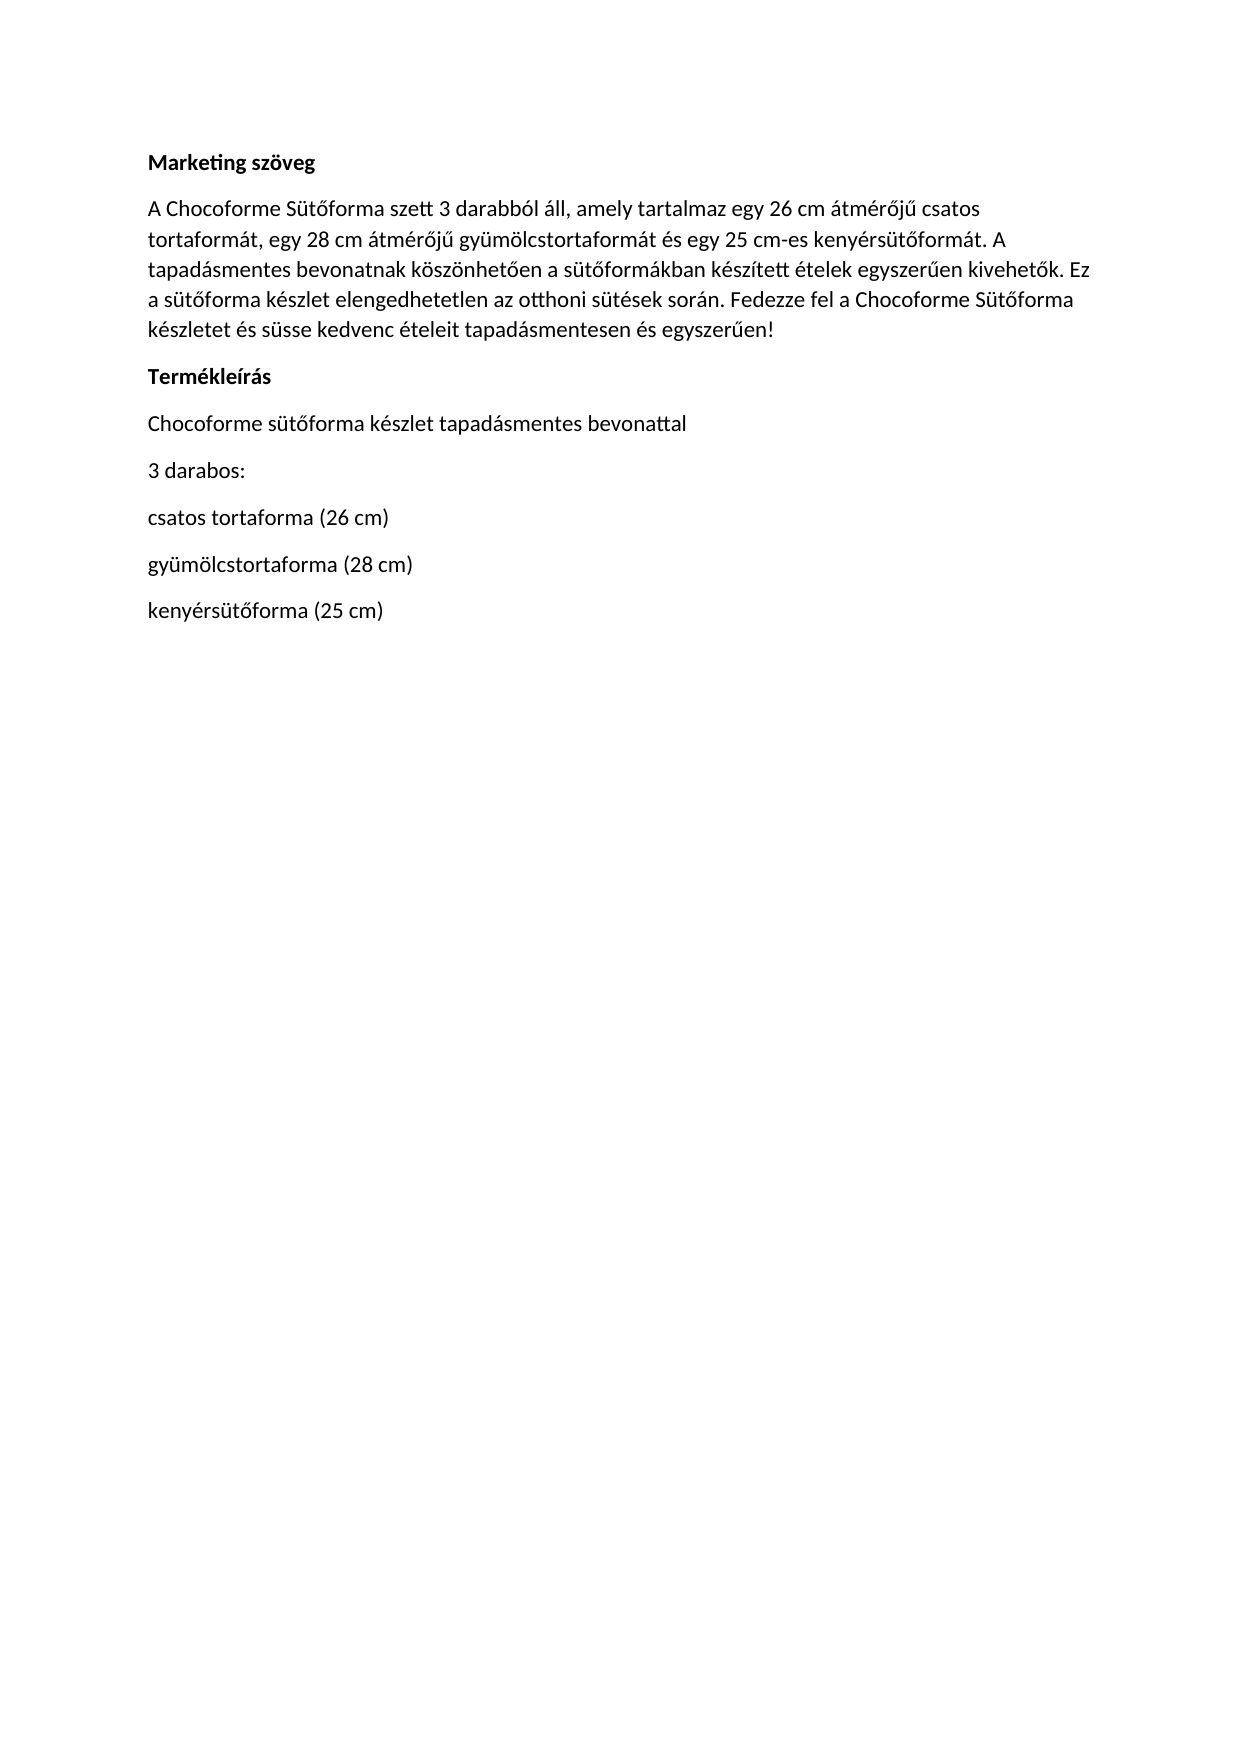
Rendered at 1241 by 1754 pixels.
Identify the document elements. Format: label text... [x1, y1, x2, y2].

text Termékleírás [148, 362, 1093, 390]
text Marketing szöveg [148, 148, 1093, 176]
text A Chocoforme Sütőforma szett 3 darabból áll, amely tartalmaz egy 26 cm átmérőjű csatos tortaformát, egy 28 cm átmérőjű gyümölcstortaformát és egy 25 cm-es kenyérsütőformát. A tapadásmentes bevonatnak köszönhetően a sütőformákban készített ételek egyszerűen kivehetők. Ez a sütőforma készlet elengedhetetlen az otthoni sütések során. Fedezze fel a Chocoforme Sütőforma készletet és süsse kedvenc ételeit tapadásmentesen és egyszerűen! [148, 194, 1093, 343]
text csatos tortaforma (26 cm) [148, 503, 1093, 531]
text kenyérsütőforma (25 cm) [148, 597, 1093, 624]
text 3 darabos: [148, 456, 1093, 484]
text Chocoforme sütőforma készlet tapadásmentes bevonattal [148, 409, 1093, 437]
text gyümölcstortaforma (28 cm) [148, 550, 1093, 578]
